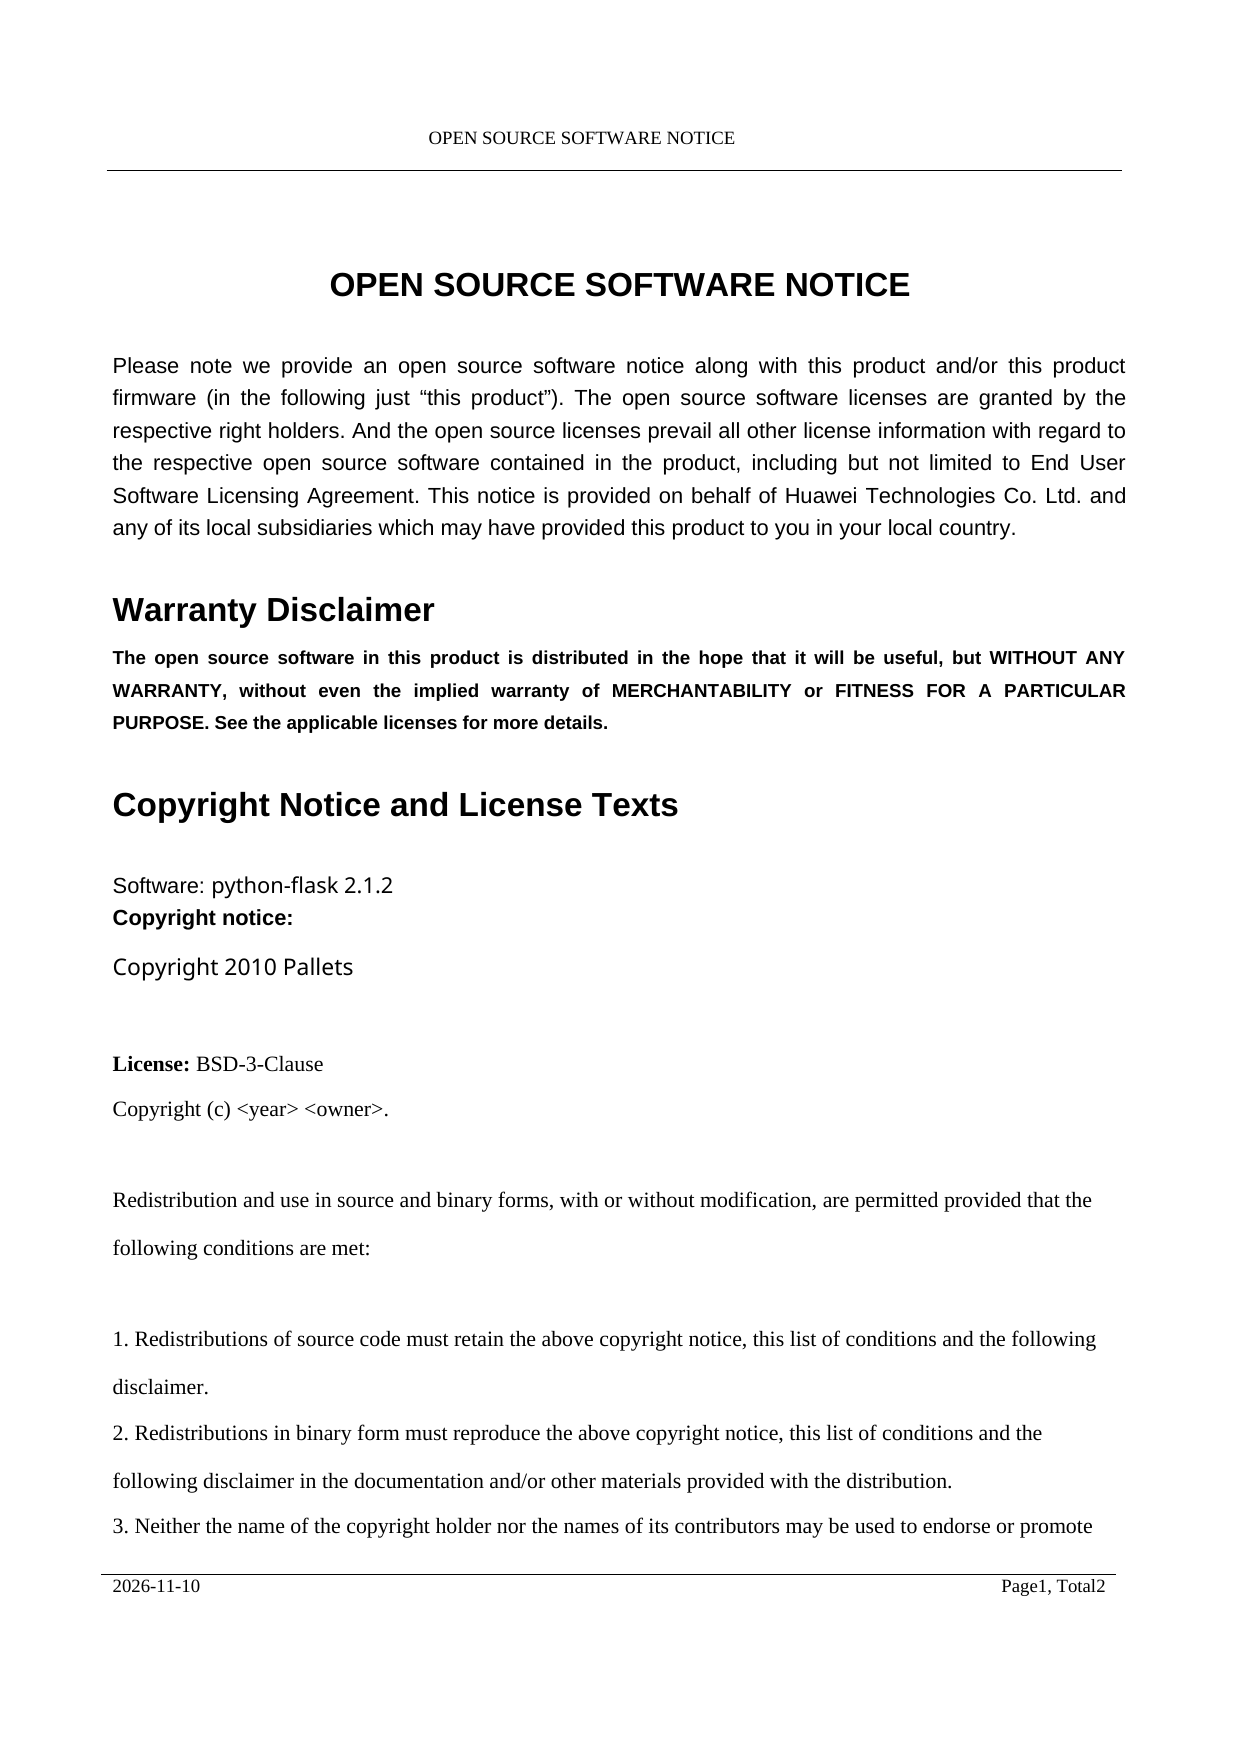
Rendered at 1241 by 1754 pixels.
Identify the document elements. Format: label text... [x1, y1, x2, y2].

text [112, 1510, 1128, 1542]
text Copyright Notice and License Texts [112, 771, 1128, 836]
text Warranty Disclaimer [112, 576, 1128, 641]
text License: BSD-3-Clause [112, 1048, 1128, 1080]
text Software: python-flask 2.1.2 [112, 869, 1128, 901]
text The open source software in this product is distributed in the hope that it will be useful, but WITHOUT ANY WARRANTY, without even the implied warranty of MERCHANTABILITY or FITNESS FOR A PARTICULAR PURPOSE. See the applicable licenses for more details. [112, 641, 1128, 739]
text OPEN SOURCE SOFTWARE NOTICE [112, 251, 1128, 316]
text Please note we provide an open source software notice along with this product and/or this product firmware (in the following just “this product”). The open source software licenses are granted by the respective right holders. And the open source licenses prevail all other license information with regard to the respective open source software contained in the product, including but not limited to End User Software Licensing Agreement. This notice is provided on behalf of Huawei Technologies Co. Ltd. and any of its local subsidiaries which may have provided this product to you in your local country. [112, 349, 1128, 544]
text 2. Redistributions in binary form must reproduce the above copyright notice, this list of conditions and the following disclaimer in the documentation and/or other materials provided with the distribution. [112, 1416, 1128, 1497]
text Copyright notice: Copyright 2010 Pallets [112, 901, 1128, 1031]
text Copyright (c) <year> <owner>. [112, 1093, 1128, 1125]
text 1. Redistributions of source code must retain the above copyright notice, this list of conditions and the following disclaimer. [112, 1322, 1128, 1403]
text Redistribution and use in source and binary forms, with or without modification, are permitted provided that the following conditions are met: [112, 1183, 1128, 1264]
